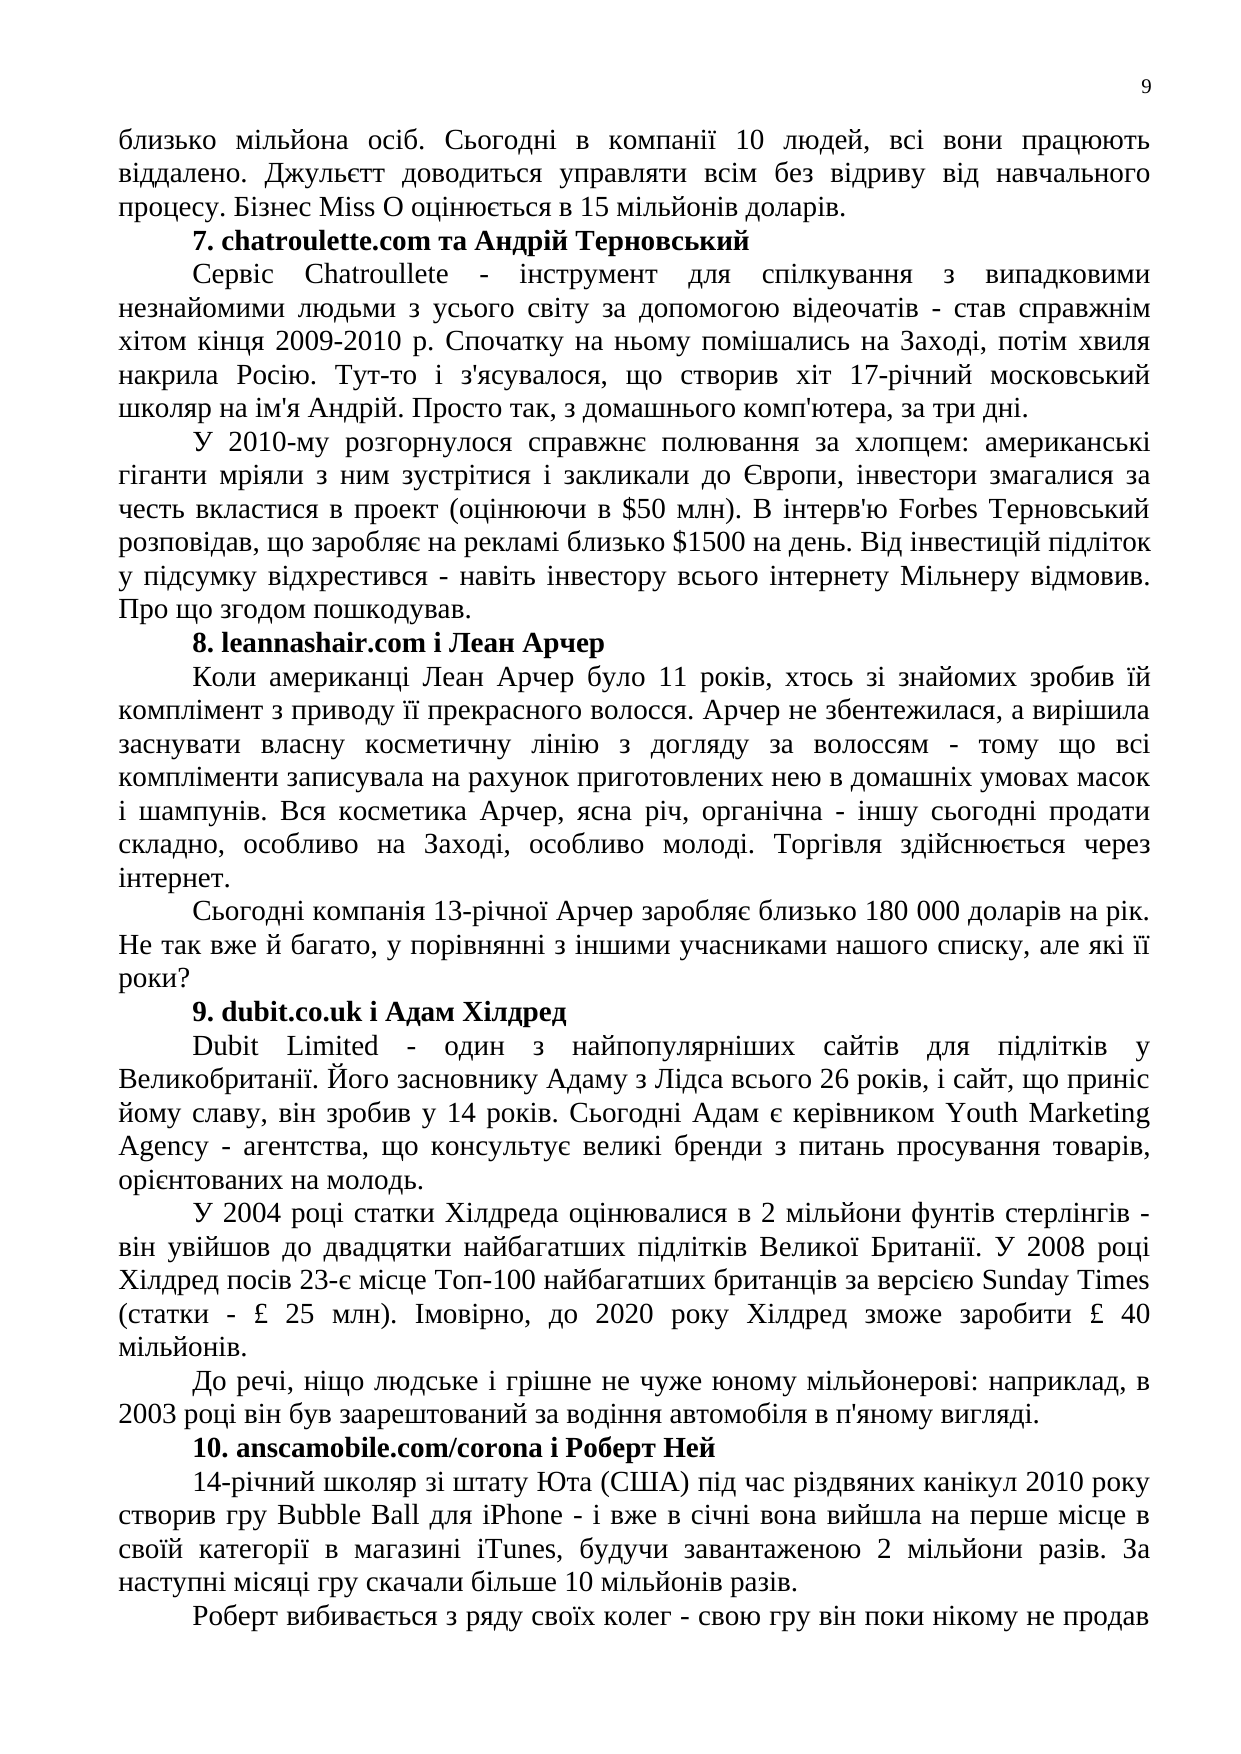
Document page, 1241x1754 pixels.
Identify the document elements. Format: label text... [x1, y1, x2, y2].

text У 2004 році статки Хілдреда оцінювалися в 2 мільйони фунтів стерлінгів - він увійшов до двадцятки найбагатших підлітків Великої Британії. У 2008 році Хілдред посів 23-є місце Топ-100 найбагатших британців за версією Sunday Times (статки - £ 25 млн). Імовірно, до 2020 року Хілдред зможе заробити £ 40 мільйонів. [118, 1195, 1152, 1363]
text 7. chatroulette.com та Андрій Терновський [118, 223, 1152, 256]
text 8. leannashair.com і Леан Арчер [118, 625, 1152, 659]
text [118, 122, 1152, 223]
text Сервіс Chatroullete - інструмент для спілкування з випадковими незнайомими людьми з усього світу за допомогою відеочатів - став справжнім хітом кінця 2009-2010 р. Спочатку на ньому помішались на Заході, потім хвиля накрила Росію. Тут-то і з'ясувалося, що створив хіт 17-річний московський школяр на ім'я Андрій. Просто так, з домашнього комп'ютера, за три дні. [118, 256, 1152, 424]
text Dubit Limited - один з найпопулярніших сайтів для підлітків у Великобританії. Його засновнику Адаму з Лідса всього 26 років, і сайт, що приніс йому славу, він зробив у 14 років. Сьогодні Адам є керівником Youth Marketing Agency - агентства, що консультує великі бренди з питань просування товарів, орієнтованих на молодь. [118, 1028, 1152, 1195]
text До речі, ніщо людське і грішне не чуже юному мільйонерові: наприклад, в 2003 році він був заарештований за водіння автомобіля в п'яному вигляді. [118, 1363, 1152, 1430]
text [118, 1598, 1152, 1631]
text У 2010-му розгорнулося справжнє полювання за хлопцем: американські гіганти мріяли з ним зустрітися і закликали до Європи, інвестори змагалися за честь вкластися в проект (оцінюючи в $50 млн). В інтерв'ю Forbes Терновський розповідав, що заробляє на рекламі близько $1500 на день. Від інвестицій підліток у підсумку відхрестився - навіть інвестору всього інтернету Мільнеру відмовив. Про що згодом пошкодував. [118, 424, 1152, 625]
text 14-річний школяр зі штату Юта (США) під час різдвяних канікул 2010 року створив гру Bubble Ball для iPhone - і вже в січні вона вийшла на перше місце в своїй категорії в магазині iTunes, будучи завантаженою 2 мільйони разів. За наступні місяці гру скачали більше 10 мільйонів разів. [118, 1464, 1152, 1598]
text 9. dubit.co.uk і Адам Хілдред [118, 994, 1152, 1028]
text Коли американці Леан Арчер було 11 років, хтось зі знайомих зробив їй комплімент з приводу її прекрасного волосся. Арчер не збентежилася, а вирішила заснувати власну косметичну лінію з догляду за волоссям - тому що всі компліменти записувала на рахунок приготовлених нею в домашніх умовах масок і шампунів. Вся косметика Арчер, ясна річ, органічна - іншу сьогодні продати складно, особливо на Заході, особливо молоді. Торгівля здійснюється через інтернет. [118, 659, 1152, 893]
text 10. anscamobile.com/corona і Роберт Ней [118, 1430, 1152, 1464]
text Сьогодні компанія 13-річної Арчер заробляє близько 180 000 доларів на рік. Не так вже й багато, у порівнянні з іншими учасниками нашого списку, але які її роки? [118, 893, 1152, 994]
